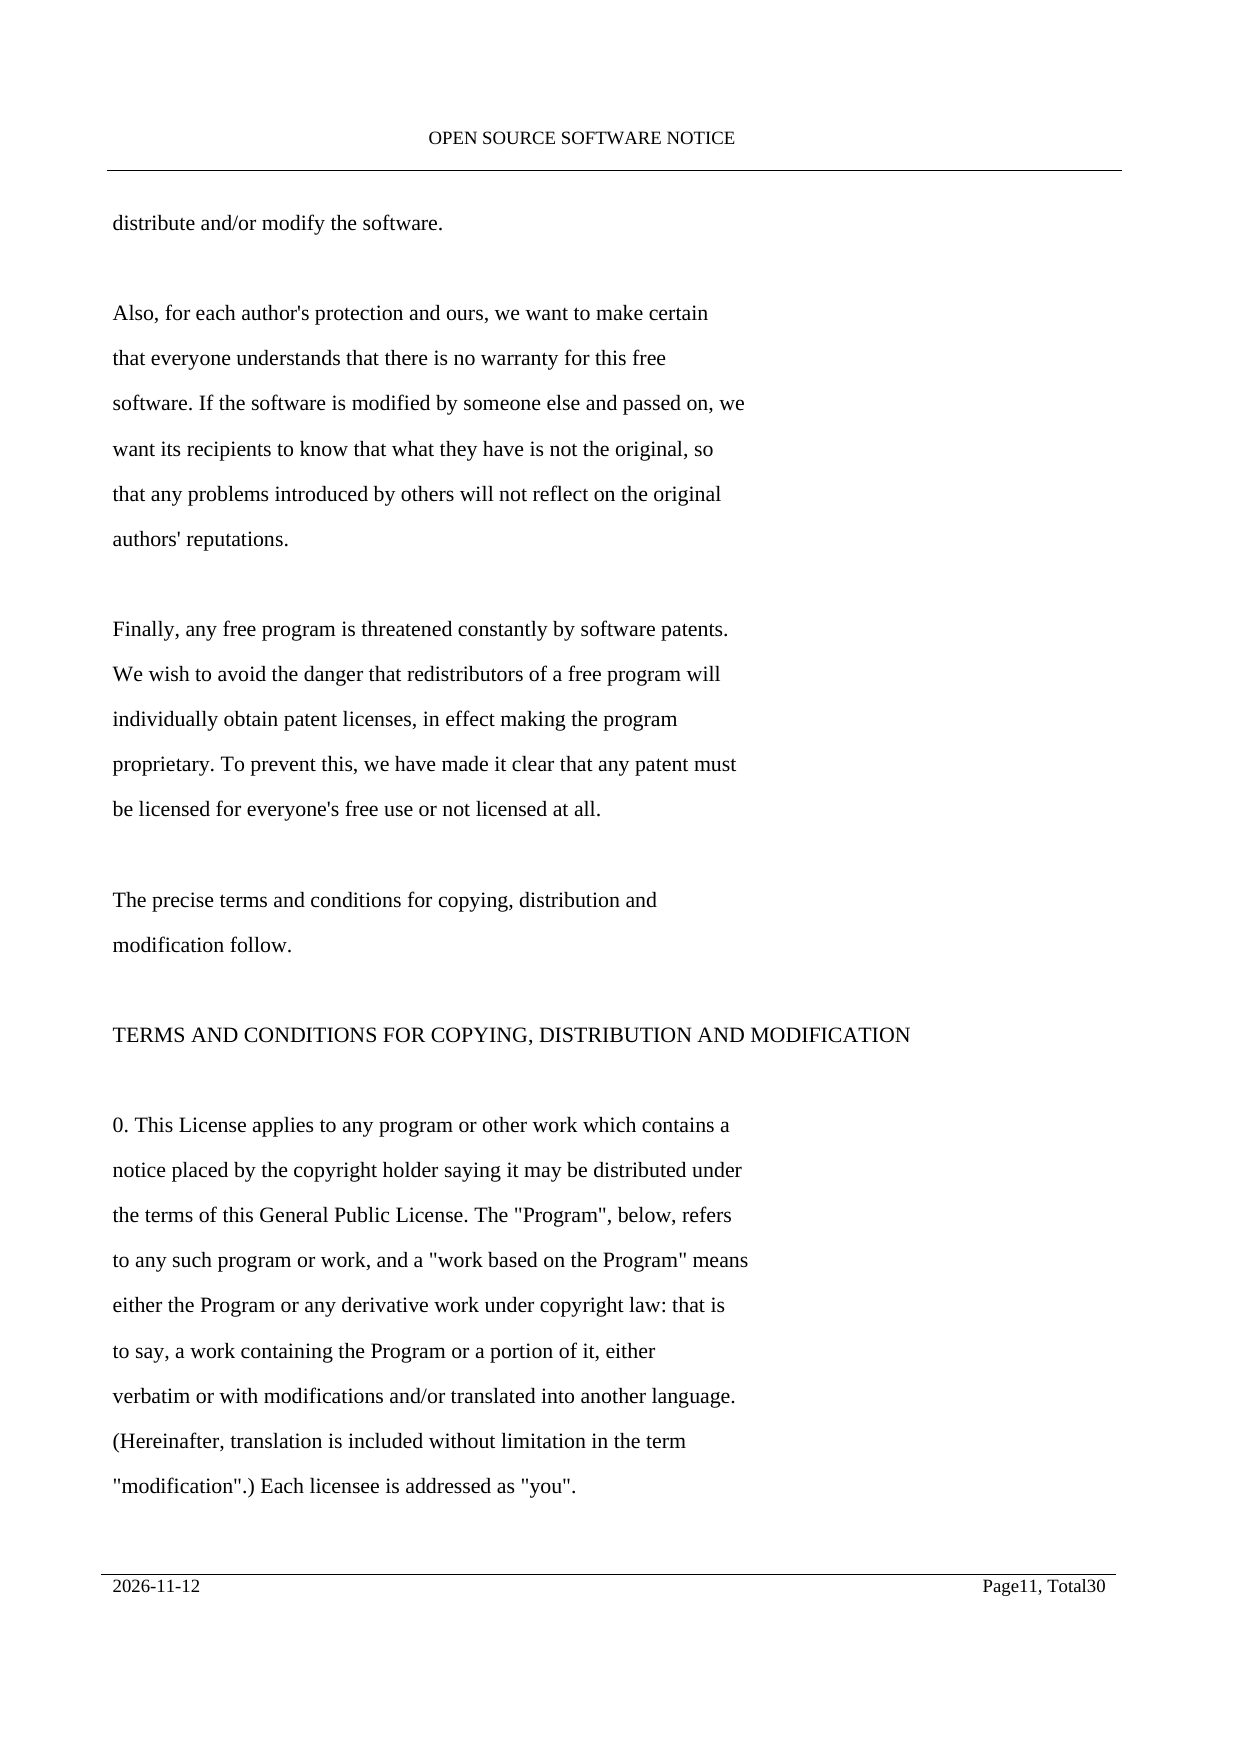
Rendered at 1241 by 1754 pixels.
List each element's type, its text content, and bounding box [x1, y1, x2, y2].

text "modification".) Each licensee is addressed as "you". [112, 1469, 1128, 1502]
text The precise terms and conditions for copying, distribution and [112, 883, 1128, 915]
text authors' reputations. [112, 522, 1128, 554]
text individually obtain patent licenses, in effect making the program [112, 702, 1128, 735]
text TERMS AND CONDITIONS FOR COPYING, DISTRIBUTION AND MODIFICATION [112, 1018, 1128, 1051]
text (Hereinafter, translation is included without limitation in the term [112, 1424, 1128, 1457]
text either the Program or any derivative work under copyright law: that is [112, 1289, 1128, 1321]
text to any such program or work, and a "work based on the Program" means [112, 1244, 1128, 1276]
text notice placed by the copyright holder saying it may be distributed under [112, 1153, 1128, 1186]
text software. If the software is modified by someone else and passed on, we [112, 387, 1128, 419]
text 0. This License applies to any program or other work which contains a [112, 1108, 1128, 1141]
text Also, for each author's protection and ours, we want to make certain [112, 297, 1128, 329]
text We wish to avoid the danger that redistributors of a free program will [112, 657, 1128, 690]
text that any problems introduced by others will not reflect on the original [112, 477, 1128, 509]
text want its recipients to know that what they have is not the original, so [112, 432, 1128, 464]
text verbatim or with modifications and/or translated into another language. [112, 1379, 1128, 1412]
text Finally, any free program is threatened constantly by software patents. [112, 612, 1128, 645]
text proprietary. To prevent this, we have made it clear that any patent must [112, 748, 1128, 780]
text be licensed for everyone's free use or not licensed at all. [112, 793, 1128, 825]
text that everyone understands that there is no warranty for this free [112, 342, 1128, 374]
text distribute and/or modify the software. [112, 206, 1128, 239]
text the terms of this General Public License. The "Program", below, refers [112, 1199, 1128, 1231]
text to say, a work containing the Program or a portion of it, either [112, 1334, 1128, 1366]
text modification follow. [112, 928, 1128, 961]
